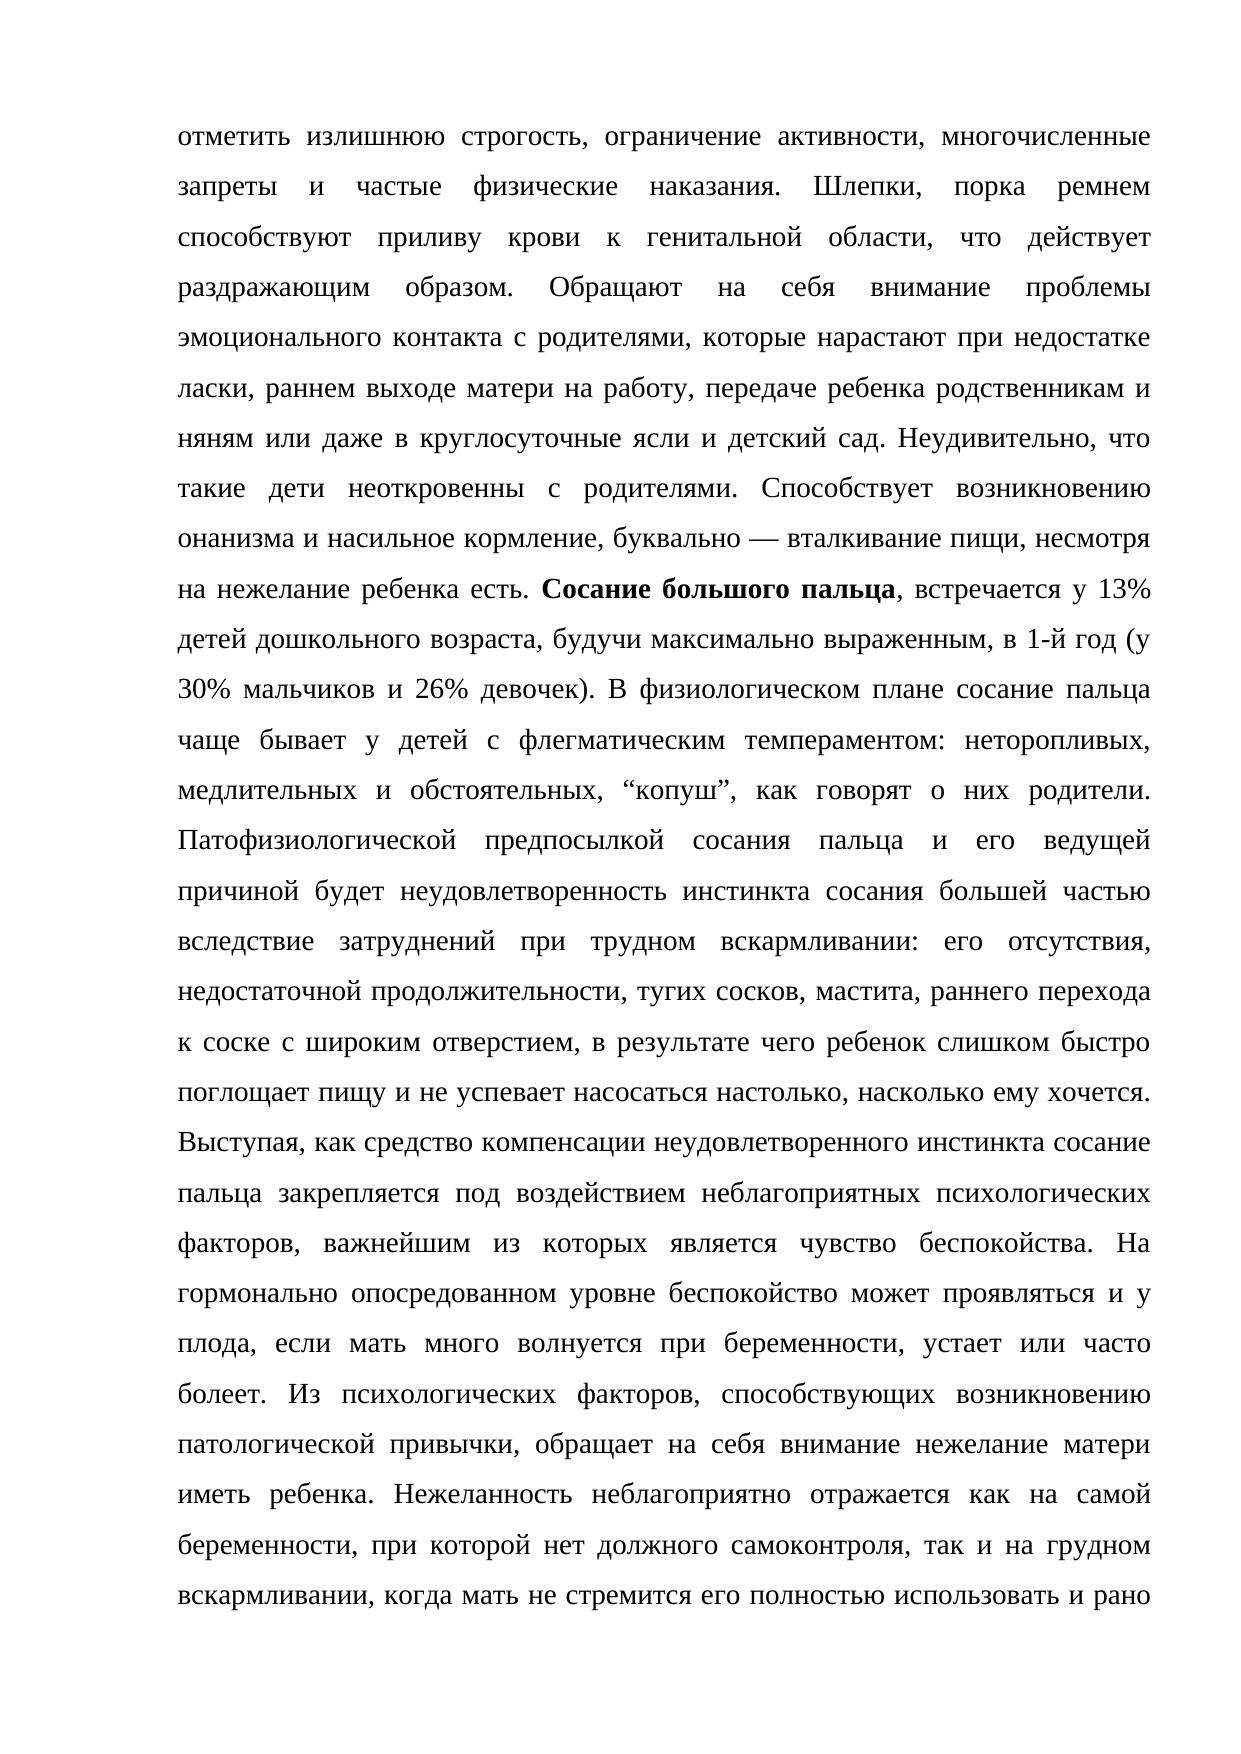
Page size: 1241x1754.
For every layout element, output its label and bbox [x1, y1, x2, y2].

text [177, 118, 1152, 1611]
